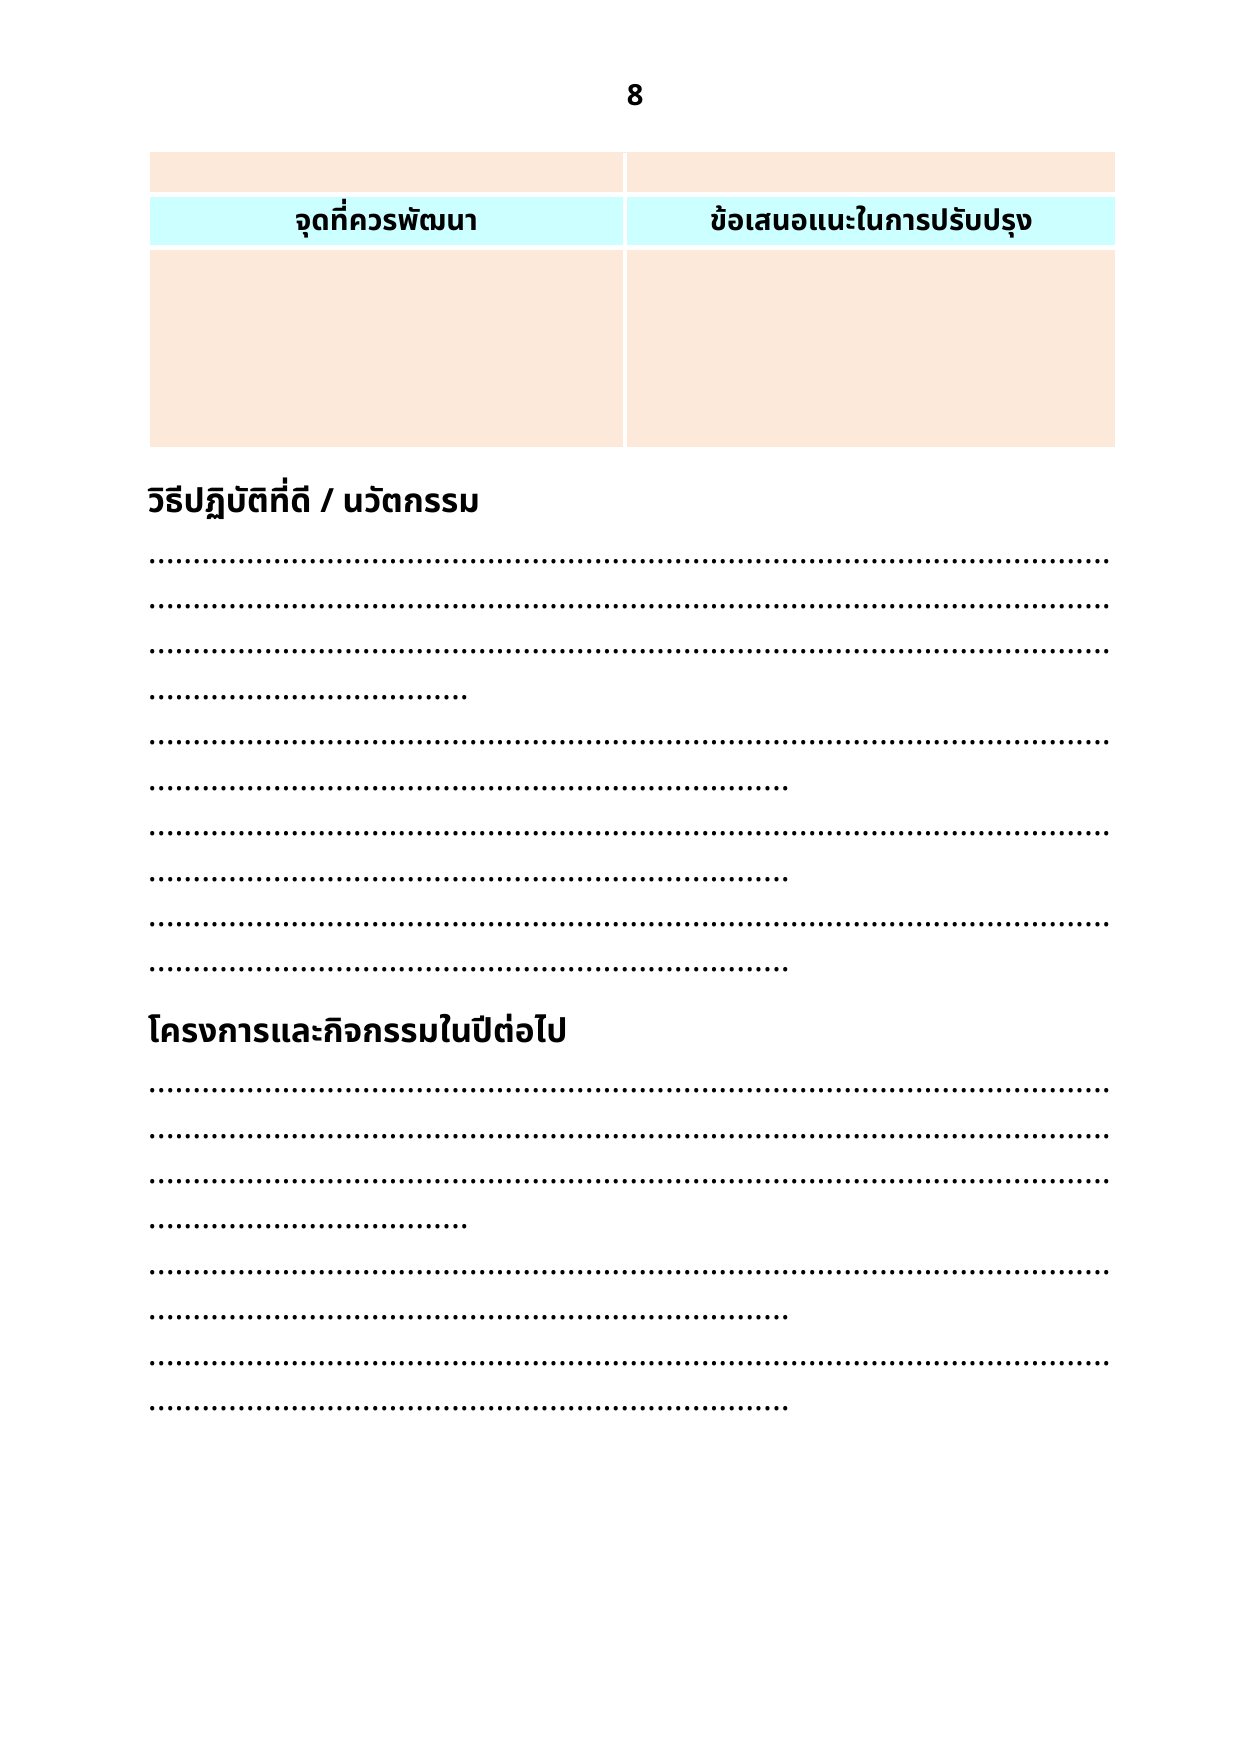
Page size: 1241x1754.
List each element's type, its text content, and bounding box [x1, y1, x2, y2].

table_cell ข้อเสนอแนะในการปรับปรุง [627, 197, 1115, 245]
text ........................................................................................................................................................................................................................................................................................................................................................................ [148, 1057, 1122, 1239]
text .................................................................................................................................................................................... .................................................................................................................................................................................... [148, 709, 1122, 891]
text วิธีปฏิบัติที่ดี / นวัตกรรม [148, 477, 1122, 527]
table_cell [150, 152, 625, 192]
table_cell [150, 250, 623, 447]
table_cell [627, 250, 1115, 447]
table_cell [627, 152, 1115, 192]
text โครงการและกิจกรรมในปีต่อไป [148, 1007, 1122, 1057]
text ........................................................................................................................................................................................................................................................................................................................................................................ [148, 527, 1122, 709]
text .................................................................................................................................................................................... [148, 891, 1122, 982]
text .................................................................................................................................................................................... .................................................................................................................................................................................... [148, 1239, 1122, 1420]
table_cell จุดที่ควรพัฒนา [150, 197, 623, 245]
